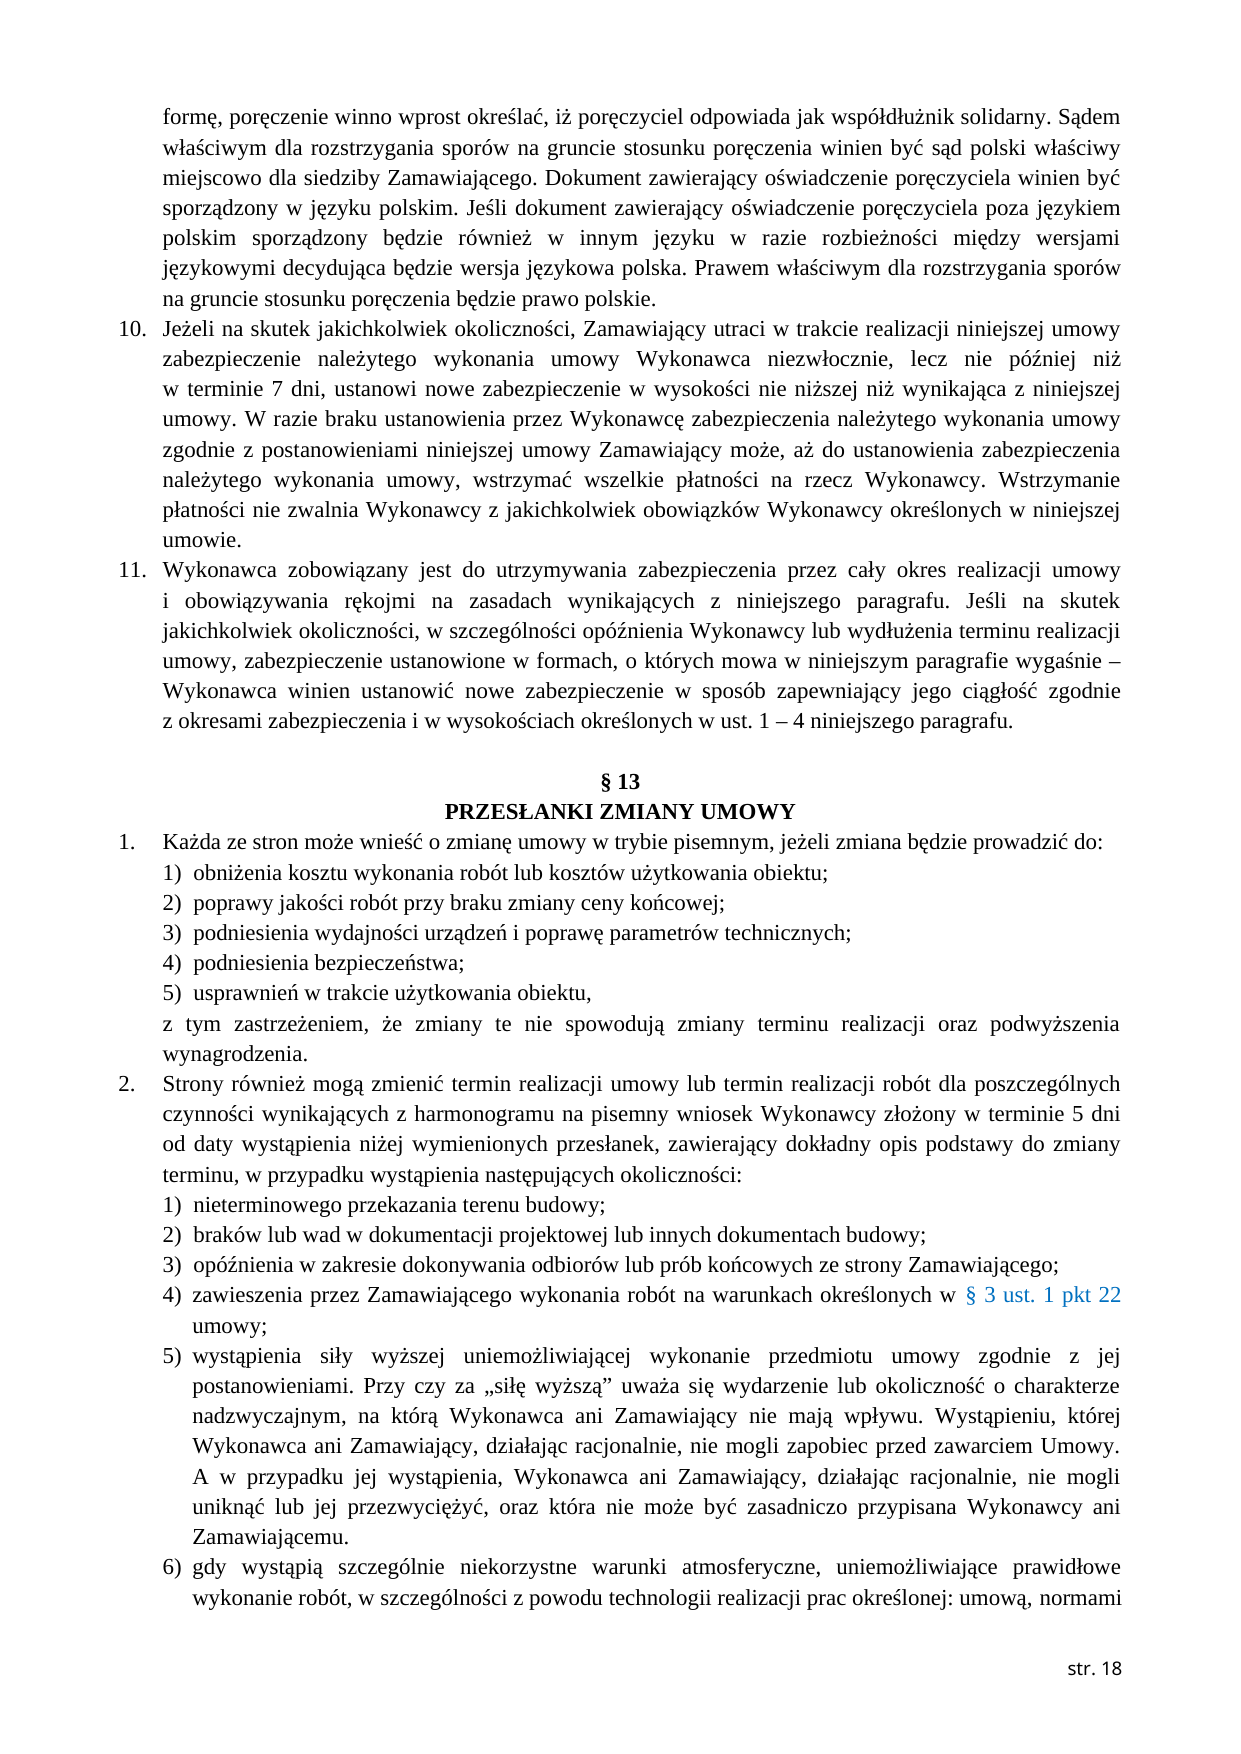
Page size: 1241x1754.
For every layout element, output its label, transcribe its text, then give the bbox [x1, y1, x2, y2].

text z tym zastrzeżeniem, że zmiany te nie spowodują zmiany terminu realizacji oraz podwyższenia wynagrodzenia. [162, 1010, 1122, 1066]
list Jeżeli na skutek jakichkolwiek okoliczności, Zamawiający utraci w trakcie realizacji niniejszej umowy zabezpieczenie należytego wykonania umowy Wykonawca niezwłocznie, lecz nie później niż w terminie 7 dni, ustanowi nowe zabezpieczenie w wysokości nie niższej niż wynikająca z niniejszej umowy. W razie braku ustanowienia przez Wykonawcę zabezpieczenia należytego wykonania umowy zgodnie z postanowieniami niniejszej umowy Zamawiający może, aż do ustanowienia zabezpieczenia należytego wykonania umowy, wstrzymać wszelkie płatności na rzecz Wykonawcy. Wstrzymanie płatności nie zwalnia Wykonawcy z jakichkolwiek obowiązków Wykonawcy określonych w niniejszej umowie. [118, 315, 1122, 553]
list poprawy jakości robót przy braku zmiany ceny końcowej; [162, 889, 1122, 915]
list Strony również mogą zmienić termin realizacji umowy lub termin realizacji robót dla poszczególnych czynności wynikających z harmonogramu na pisemny wniosek Wykonawcy złożony w terminie 5 dni od daty wystąpienia niżej wymienionych przesłanek, zawierający dokładny opis podstawy do zmiany terminu, w przypadku wystąpienia następujących okoliczności: [118, 1070, 1122, 1187]
list zawieszenia przez Zamawiającego wykonania robót na warunkach określonych w § 3 ust. 1 pkt 22 umowy; [162, 1282, 1122, 1338]
list usprawnień w trakcie użytkowania obiektu, [162, 979, 1122, 1006]
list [162, 1553, 1122, 1610]
text PRZESŁANKI ZMIANY UMOWY [118, 798, 1122, 824]
list Wykonawca zobowiązany jest do utrzymywania zabezpieczenia przez cały okres realizacji umowy i obowiązywania rękojmi na zasadach wynikających z niniejszego paragrafu. Jeśli na skutek jakichkolwiek okoliczności, w szczególności opóźnienia Wykonawcy lub wydłużenia terminu realizacji umowy, zabezpieczenie ustanowione w formach, o których mowa w niniejszym paragrafie wygaśnie – Wykonawca winien ustanowić nowe zabezpieczenie w sposób zapewniający jego ciągłość zgodnie z okresami zabezpieczenia i w wysokościach określonych w ust. 1 – 4 niniejszego paragrafu. [118, 557, 1122, 734]
text § 13 [118, 768, 1122, 794]
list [118, 103, 1122, 311]
list podniesienia bezpieczeństwa; [162, 949, 1122, 976]
list braków lub wad w dokumentacji projektowej lub innych dokumentach budowy; [162, 1221, 1122, 1247]
list wystąpienia siły wyższej uniemożliwiającej wykonanie przedmiotu umowy zgodnie z jej postanowieniami. Przy czy za „siłę wyższą” uważa się wydarzenie lub okoliczność o charakterze nadzwyczajnym, na którą Wykonawca ani Zamawiający nie mają wpływu. Wystąpieniu, której Wykonawca ani Zamawiający, działając racjonalnie, nie mogli zapobiec przed zawarciem Umowy. A w przypadku jej wystąpienia, Wykonawca ani Zamawiający, działając racjonalnie, nie mogli uniknąć lub jej przezwyciężyć, oraz która nie może być zasadniczo przypisana Wykonawcy ani Zamawiającemu. [162, 1342, 1122, 1549]
list Każda ze stron może wnieść o zmianę umowy w trybie pisemnym, jeżeli zmiana będzie prowadzić do: [118, 828, 1122, 855]
list opóźnienia w zakresie dokonywania odbiorów lub prób końcowych ze strony Zamawiającego; [162, 1251, 1122, 1278]
list podniesienia wydajności urządzeń i poprawę parametrów technicznych; [162, 919, 1122, 945]
list nieterminowego przekazania terenu budowy; [162, 1191, 1122, 1217]
list obniżenia kosztu wykonania robót lub kosztów użytkowania obiektu; [162, 859, 1122, 885]
